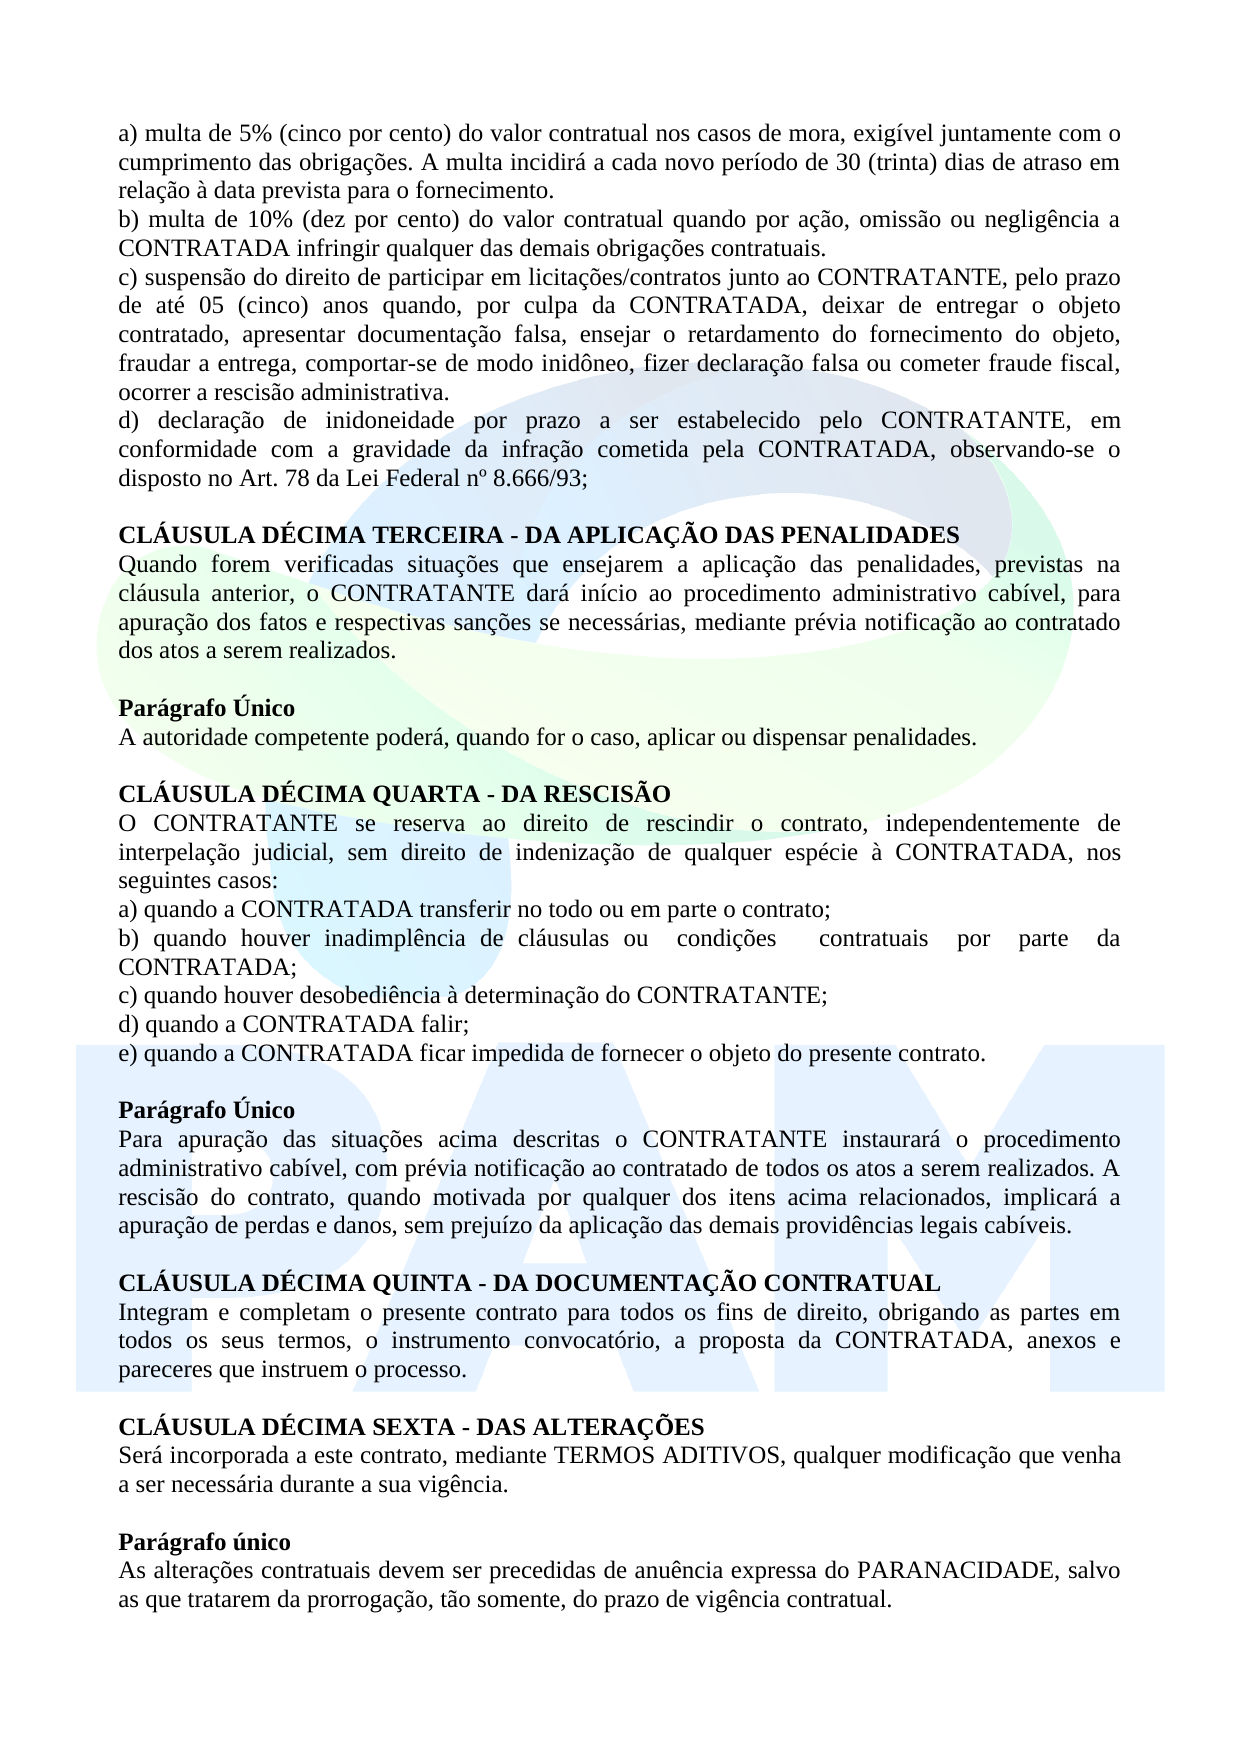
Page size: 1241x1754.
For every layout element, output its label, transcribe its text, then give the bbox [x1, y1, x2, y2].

text Para apuração das situações acima descritas o CONTRATANTE instaurará o procedimento administrativo cabível, com prévia notificação ao contratado de todos os atos a serem realizados. A rescisão do contrato, quando motivada por qualquer dos itens acima relacionados, implicará a apuração de perdas e danos, sem prejuízo da aplicação das demais providências legais cabíveis. [118, 1124, 1122, 1239]
text a) quando a CONTRATADA transferir no todo ou em parte o contrato; [118, 894, 1122, 923]
text O CONTRATANTE se reserva ao direito de rescindir o contrato, independentemente de interpelação judicial, sem direito de indenização de qualquer espécie à CONTRATADA, nos seguintes casos: [118, 808, 1122, 894]
text A autoridade competente poderá, quando for o caso, aplicar ou dispensar penalidades. [118, 722, 1122, 751]
text Integram e completam o presente contrato para todos os fins de direito, obrigando as partes em todos os seus termos, o instrumento convocatório, a proposta da CONTRATADA, anexos e pareceres que instruem o processo. [118, 1297, 1122, 1383]
subtitle CLÁUSULA DÉCIMA SEXTA - DAS ALTERAÇÕES [118, 1412, 1122, 1441]
text Quando forem verificadas situações que ensejarem a aplicação das penalidades, previstas na cláusula anterior, o CONTRATANTE dará início ao procedimento administrativo cabível, para apuração dos fatos e respectivas sanções se necessárias, mediante prévia notificação ao contratado dos atos a serem realizados. [118, 549, 1122, 664]
text a) multa de 5% (cinco por cento) do valor contratual nos casos de mora, exigível juntamente com o cumprimento das obrigações. A multa incidirá a cada novo período de 30 (trinta) dias de atraso em relação à data prevista para o fornecimento. [118, 118, 1122, 204]
text CLÁUSULA DÉCIMA TERCEIRA - DA APLICAÇÃO DAS PENALIDADES [118, 521, 1122, 549]
subtitle CLÁUSULA DÉCIMA QUINTA - DA DOCUMENTAÇÃO CONTRATUAL [118, 1268, 1122, 1297]
subtitle CLÁUSULA DÉCIMA QUARTA - DA RESCISÃO [118, 779, 1122, 808]
text d) quando a CONTRATADA falir; [118, 1009, 1122, 1038]
subtitle Parágrafo Único [118, 1096, 1122, 1124]
subtitle Parágrafo Único [118, 693, 1122, 722]
text d) declaração de inidoneidade por prazo a ser estabelecido pelo CONTRATANTE, em conformidade com a gravidade da infração cometida pela CONTRATADA, observando-se o disposto no Art. 78 da Lei Federal nº 8.666/93; [118, 406, 1122, 492]
text As alterações contratuais devem ser precedidas de anuência expressa do PARANACIDADE, salvo as que tratarem da prorrogação, tão somente, do prazo de vigência contratual. [118, 1556, 1122, 1613]
text Parágrafo único [118, 1527, 1122, 1556]
text b) multa de 10% (dez por cento) do valor contratual quando por ação, omissão ou negligência a CONTRATADA infringir qualquer das demais obrigações contratuais. [118, 204, 1122, 262]
text e) quando a CONTRATADA ficar impedida de fornecer o objeto do presente contrato. [118, 1038, 1122, 1067]
text c) suspensão do direito de participar em licitações/contratos junto ao CONTRATANTE, pelo prazo de até 05 (cinco) anos quando, por culpa da CONTRATADA, deixar de entregar o objeto contratado, apresentar documentação falsa, ensejar o retardamento do fornecimento do objeto, fraudar a entrega, comportar-se de modo inidôneo, fizer declaração falsa ou cometer fraude fiscal, ocorrer a rescisão administrativa. [118, 262, 1122, 406]
text b) quando houver inadimplência de cláusulas ou condições contratuais por parte da CONTRATADA; [118, 923, 1122, 981]
text c) quando houver desobediência à determinação do CONTRATANTE; [118, 981, 1122, 1009]
text Será incorporada a este contrato, mediante TERMOS ADITIVOS, qualquer modificação que venha a ser necessária durante a sua vigência. [118, 1441, 1122, 1498]
